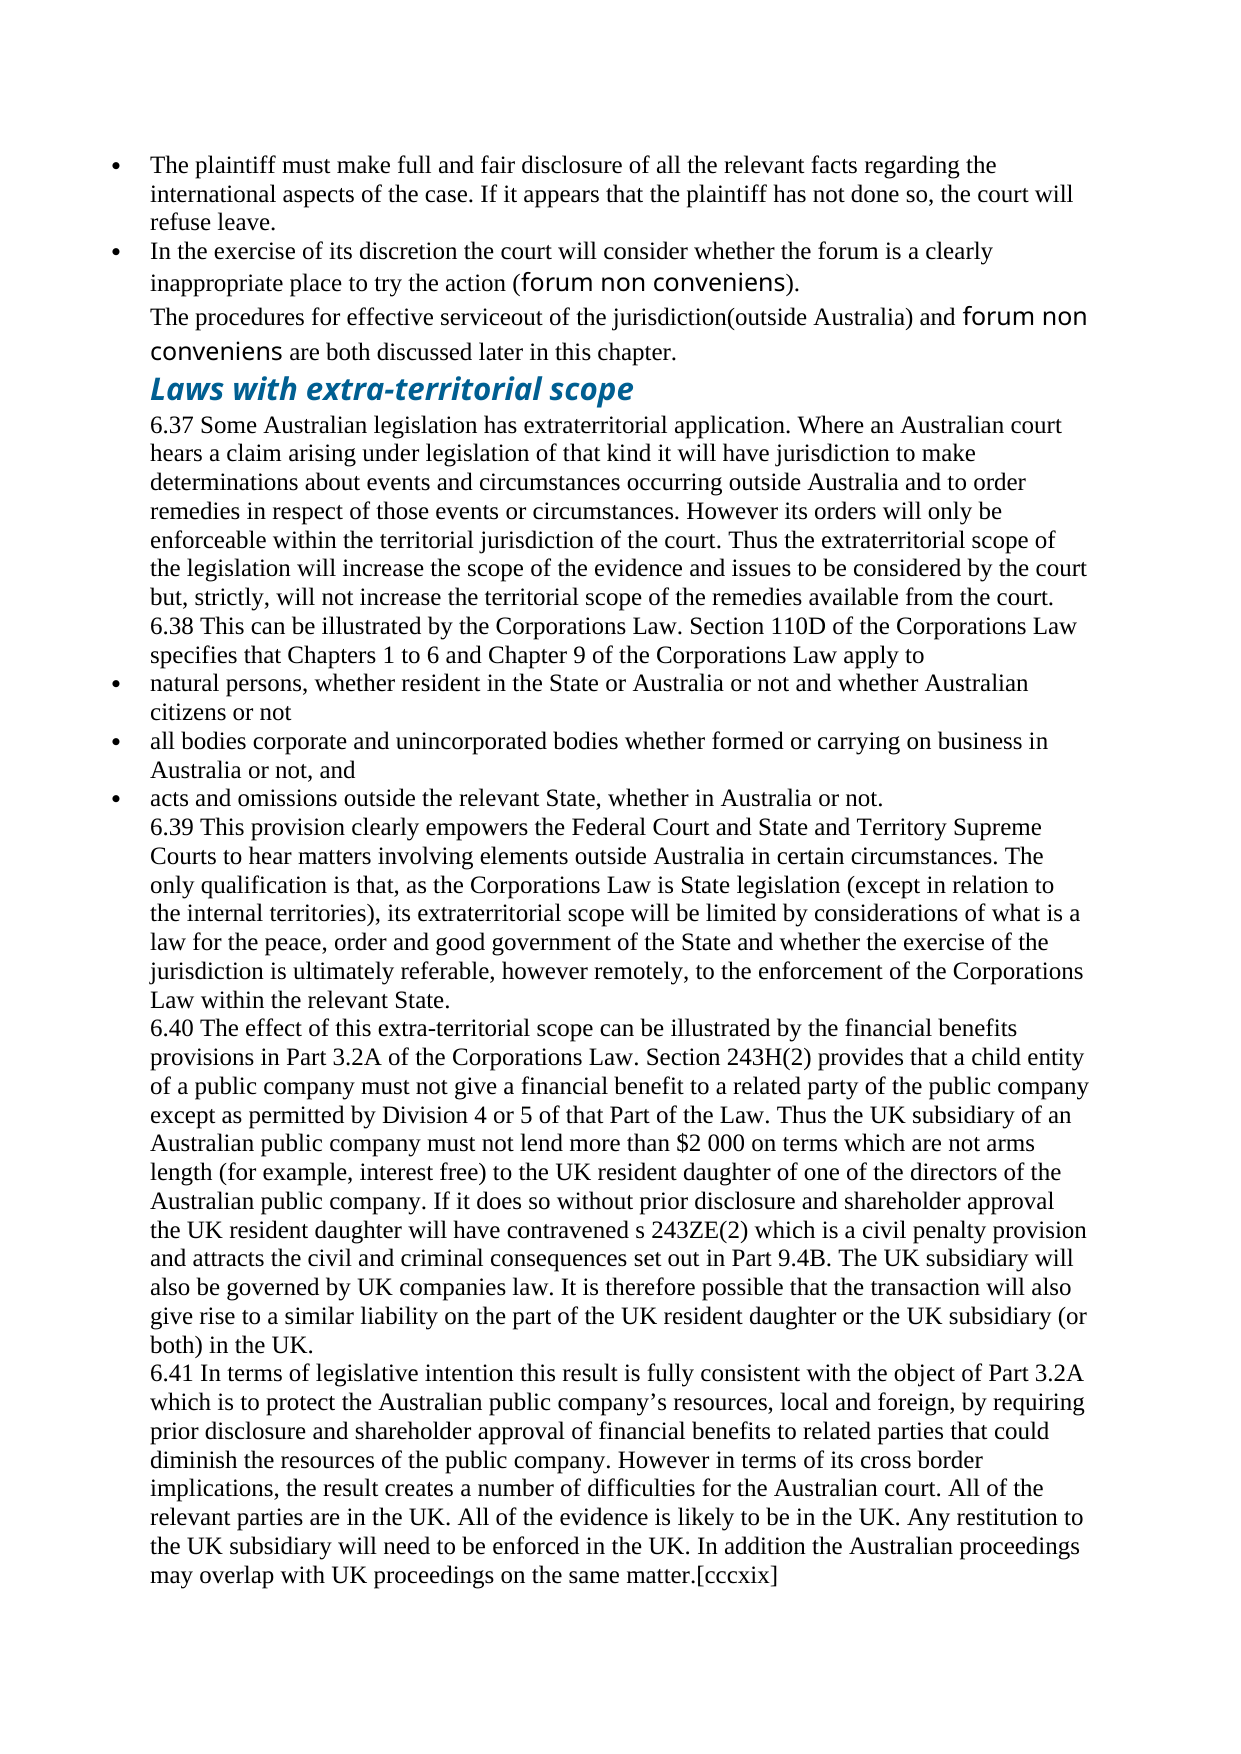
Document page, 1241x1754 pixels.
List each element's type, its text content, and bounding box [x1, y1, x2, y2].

text The procedures for effective serviceout of the jurisdiction(outside Australia) and forum non conveniens are both discussed later in this chapter. [150, 299, 1090, 367]
text 6.41 In terms of legislative intention this result is fully consistent with the object of Part 3.2A which is to protect the Australian public company’s resources, local and foreign, by requiring prior disclosure and shareholder approval of financial benefits to related parties that could diminish the resources of the public company. However in terms of its cross border implications, the result creates a number of difficulties for the Australian court. All of the relevant parties are in the UK. All of the evidence is likely to be in the UK. Any restitution to the UK subsidiary will need to be enforced in the UK. In addition the Australian proceedings may overlap with UK proceedings on the same matter.[cccxix] [150, 1358, 1090, 1588]
text 6.37 Some Australian legislation has extraterritorial application. Where an Australian court hears a claim arising under legislation of that kind it will have jurisdiction to make determinations about events and circumstances occurring outside Australia and to order remedies in respect of those events or circumstances. However its orders will only be enforceable within the territorial jurisdiction of the court. Thus the extraterritorial scope of the legislation will increase the scope of the evidence and issues to be considered by the court but, strictly, will not increase the territorial scope of the remedies available from the court. [150, 410, 1090, 611]
text 6.38 This can be illustrated by the Corporations Law. Section 110D of the Corporations Law specifies that Chapters 1 to 6 and Chapter 9 of the Corporations Law apply to [150, 611, 1090, 668]
list all bodies corporate and unincorporated bodies whether formed or carrying on business in Australia or not, and [112, 726, 1090, 783]
subtitle Laws with extra-territorial scope [150, 367, 1090, 410]
text 6.39 This provision clearly empowers the Federal Court and State and Territory Supreme Courts to hear matters involving elements outside Australia in certain circumstances. The only qualification is that, as the Corporations Law is State legislation (except in relation to the internal territories), its extraterritorial scope will be limited by considerations of what is a law for the peace, order and good government of the State and whether the exercise of the jurisdiction is ultimately referable, however remotely, to the enforcement of the Corporations Law within the relevant State. [150, 812, 1090, 1013]
list The plaintiff must make full and fair disclosure of all the relevant facts regarding the international aspects of the case. If it appears that the plaintiff has not done so, the court will refuse leave. [112, 150, 1090, 236]
list In the exercise of its discretion the court will consider whether the forum is a clearly inappropriate place to try the action (forum non conveniens). [112, 236, 1090, 299]
text 6.40 The effect of this extra-territorial scope can be illustrated by the financial benefits provisions in Part 3.2A of the Corporations Law. Section 243H(2) provides that a child entity of a public company must not give a financial benefit to a related party of the public company except as permitted by Division 4 or 5 of that Part of the Law. Thus the UK subsidiary of an Australian public company must not lend more than $2 000 on terms which are not arms length (for example, interest free) to the UK resident daughter of one of the directors of the Australian public company. If it does so without prior disclosure and shareholder approval the UK resident daughter will have contravened s 243ZE(2) which is a civil penalty provision and attracts the civil and criminal consequences set out in Part 9.4B. The UK subsidiary will also be governed by UK companies law. It is therefore possible that the transaction will also give rise to a similar liability on the part of the UK resident daughter or the UK subsidiary (or both) in the UK. [150, 1013, 1090, 1358]
list natural persons, whether resident in the State or Australia or not and whether Australian citizens or not [112, 668, 1090, 726]
list acts and omissions outside the relevant State, whether in Australia or not. [112, 783, 1090, 812]
